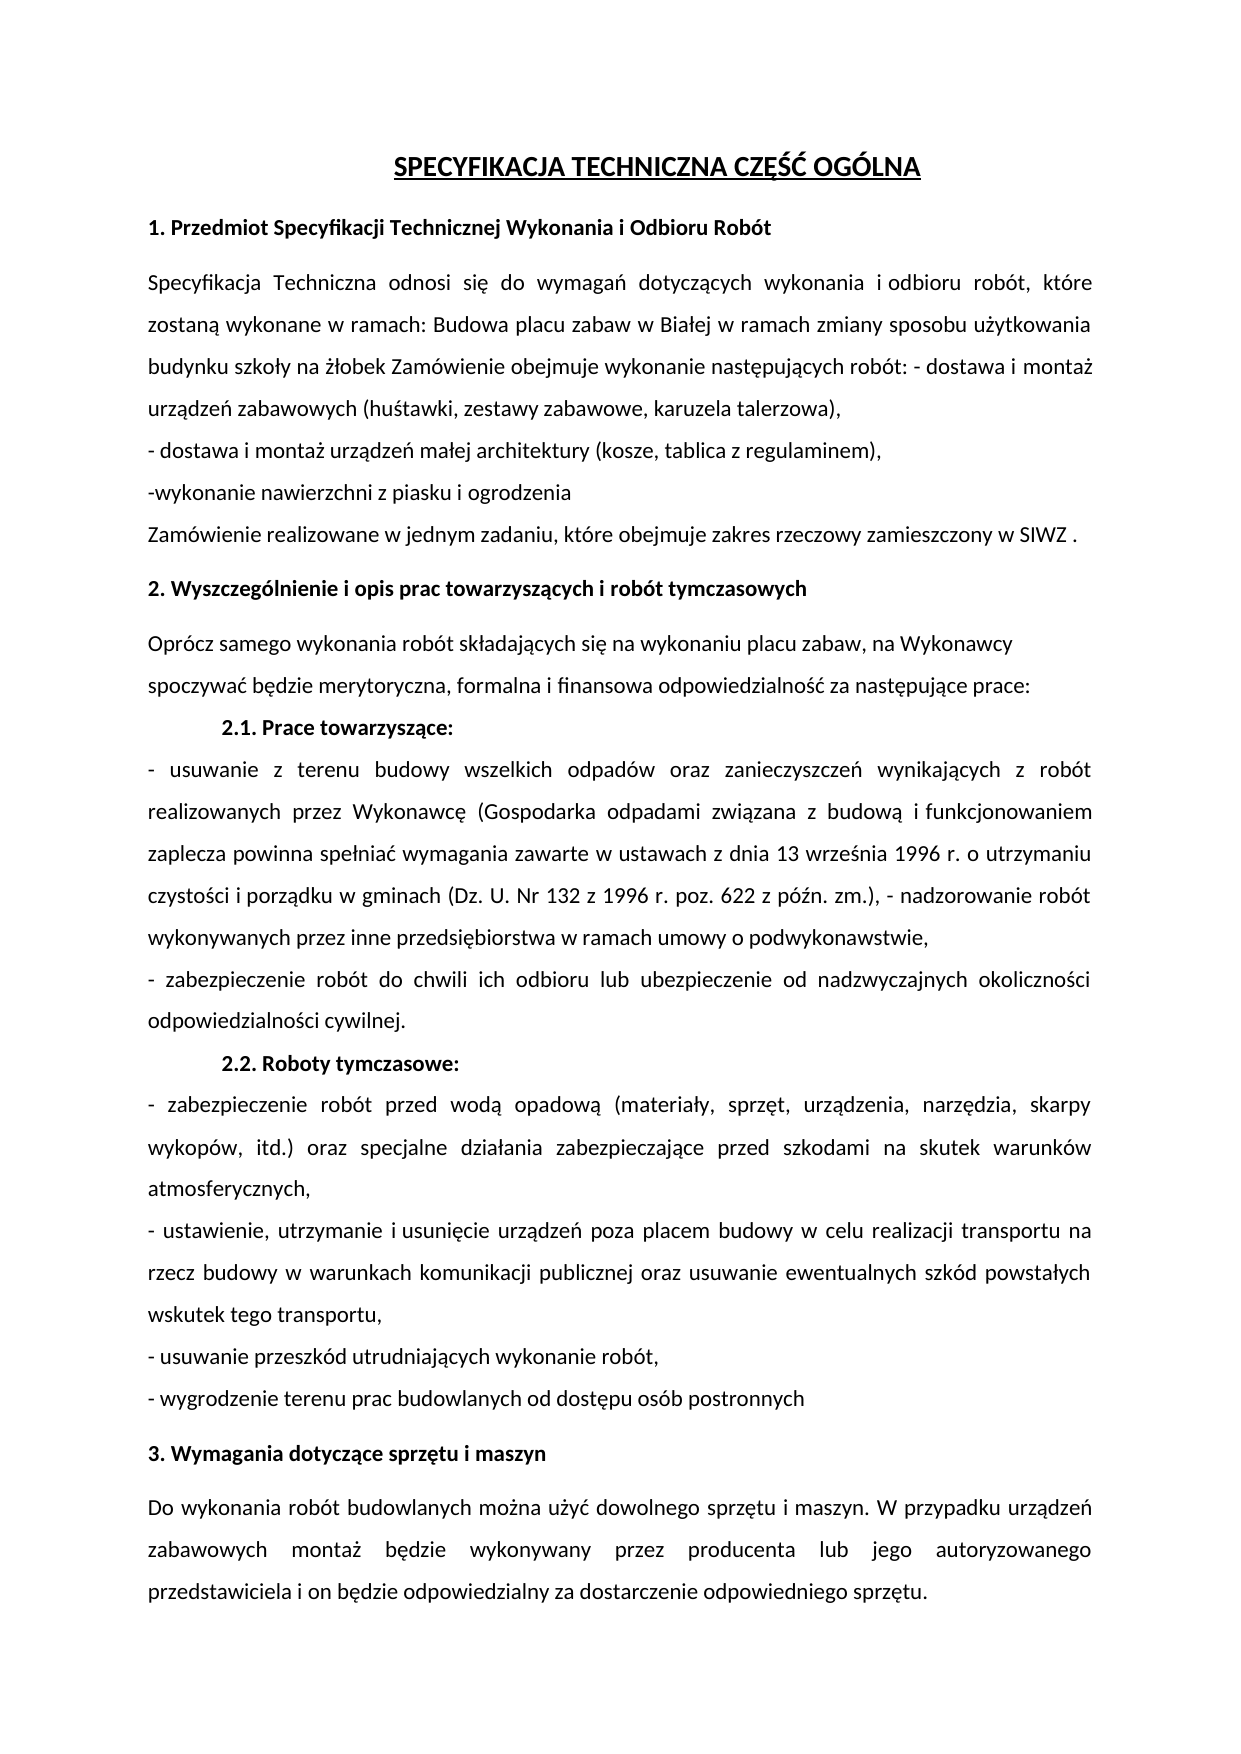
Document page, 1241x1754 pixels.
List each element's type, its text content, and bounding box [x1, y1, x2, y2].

text Do wykonania robót budowlanych można użyć dowolnego sprzętu i maszyn. W przypadku urządzeń zabawowych montaż będzie wykonywany przez producenta lub jego autoryzowanego przedstawiciela i on będzie odpowiedzialny za dostarczenie odpowiedniego sprzętu. [148, 1493, 1093, 1605]
text - zabezpieczenie robót do chwili ich odbioru lub ubezpieczenie od nadzwyczajnych okoliczności odpowiedzialności cywilnej. [148, 965, 1093, 1035]
text 3. Wymagania dotyczące sprzętu i maszyn [148, 1439, 1093, 1467]
text - dostawa i montaż urządzeń małej architektury (kosze, tablica z regulaminem), [148, 436, 1093, 464]
text 1. Przedmiot Specyfikacji Technicznej Wykonania i Odbioru Robót [148, 213, 1093, 242]
text - zabezpieczenie robót przed wodą opadową (materiały, sprzęt, urządzenia, narzędzia, skarpy wykopów, itd.) oraz specjalne działania zabezpieczające przed szkodami na skutek warunków atmosferycznych, [148, 1091, 1093, 1203]
text Oprócz samego wykonania robót składających się na wykonaniu placu zabaw, na Wykonawcy [148, 629, 1093, 657]
text 2. Wyszczególnienie i opis prac towarzyszących i robót tymczasowych [148, 574, 1093, 602]
text 2.2. Roboty tymczasowe: [221, 1049, 1093, 1077]
text - usuwanie przeszkód utrudniających wykonanie robót, [148, 1342, 1093, 1371]
text 2.1. Prace towarzyszące: [221, 713, 1093, 741]
text -wykonanie nawierzchni z piasku i ogrodzenia [148, 478, 1093, 506]
text Specyfikacja Techniczna odnosi się do wymagań dotyczących wykonania i odbioru robót, które zostaną wykonane w ramach: Budowa placu zabaw w Białej w ramach zmiany sposobu użytkowania budynku szkoły na żłobek Zamówienie obejmuje wykonanie następujących robót: - dostawa i montaż urządzeń zabawowych (huśtawki, zestawy zabawowe, karuzela talerzowa), [148, 268, 1093, 422]
text spoczywać będzie merytoryczna, formalna i finansowa odpowiedzialność za następujące prace: [148, 671, 1093, 699]
text Zamówienie realizowane w jednym zadaniu, które obejmuje zakres rzeczowy zamieszczony w SIWZ . [148, 520, 1093, 548]
text - wygrodzenie terenu prac budowlanych od dostępu osób postronnych [148, 1384, 1093, 1412]
text - usuwanie z terenu budowy wszelkich odpadów oraz zanieczyszczeń wynikających z robót realizowanych przez Wykonawcę (Gospodarka odpadami związana z budową i funkcjonowaniem zaplecza powinna spełniać wymagania zawarte w ustawach z dnia 13 września 1996 r. o utrzymaniu czystości i porządku w gminach (Dz. U. Nr 132 z 1996 r. poz. 622 z późn. zm.), - nadzorowanie robót wykonywanych przez inne przedsiębiorstwa w ramach umowy o podwykonawstwie, [148, 755, 1093, 951]
text SPECYFIKACJA TECHNICZNA CZĘŚĆ OGÓLNA [221, 148, 1093, 183]
text - ustawienie, utrzymanie i usunięcie urządzeń poza placem budowy w celu realizacji transportu na rzecz budowy w warunkach komunikacji publicznej oraz usuwanie ewentualnych szkód powstałych wskutek tego transportu, [148, 1217, 1093, 1328]
